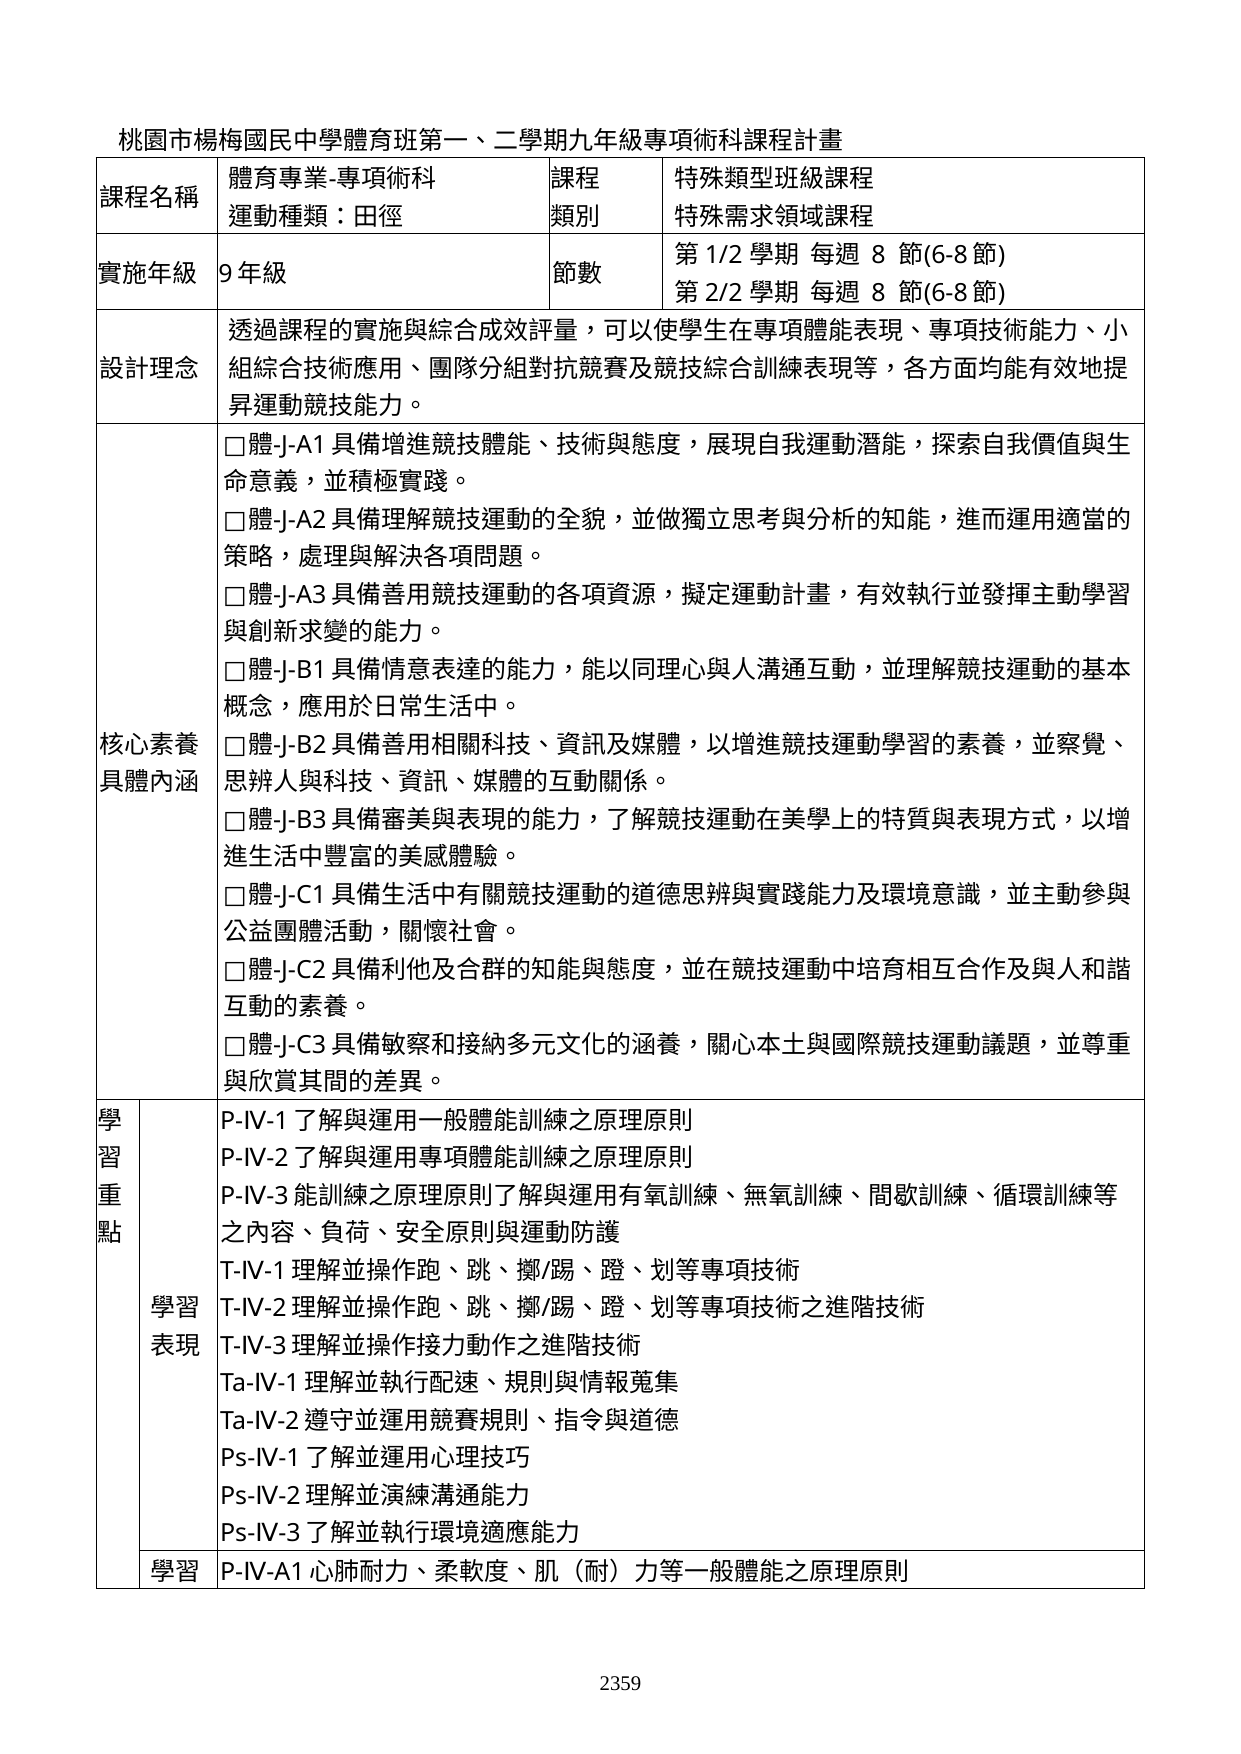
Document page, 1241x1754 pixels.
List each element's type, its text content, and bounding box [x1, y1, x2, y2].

table_cell 設計理念 [97, 310, 217, 423]
table_cell 第 1/2 學期 每週 8 節(6-8節) 第 2/2 學期 每週 8 節(6-8節) [663, 234, 1144, 309]
table_cell P-Ⅳ-1了解與運用一般體能訓練之原理原則 P-Ⅳ-2了解與運用專項體能訓練之原理原則 P-Ⅳ-3能訓練之原理原則了解與運用有氧訓練、無氧訓練、間歇訓練、循環訓練等之內容、負荷、安全原則與運動防護 T-Ⅳ-1理解並操作跑、跳、擲/踢、蹬、划等專項技術 T-Ⅳ-2理解並操作跑、跳、擲/踢、蹬、划等專項技術之進階技術 T-Ⅳ-3理解並操作接力動作之進階技術 Ta-Ⅳ-1理解並執行配速、規則與情報蒐集 Ta-Ⅳ-2遵守並運用競賽規則、指令與道德 Ps-Ⅳ-1了解並運用心理技巧 Ps-Ⅳ-2理解並演練溝通能力 Ps-Ⅳ-3了解並執行環境適應能力 [218, 1100, 1144, 1550]
table_cell 透過課程的實施與綜合成效評量，可以使學生在專項體能表現、專項技術能力、小組綜合技術應用、團隊分組對抗競賽及競技綜合訓練表現等，各方面均能有效地提昇運動競技能力。 [218, 310, 1144, 423]
table_cell 節數 [550, 234, 662, 309]
table_header 課程名稱 [97, 158, 217, 233]
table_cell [218, 1551, 1144, 1588]
table_cell 學習 內容 [140, 1551, 217, 1588]
text 桃園市楊梅國民中學體育班第一、二學期九年級專項術科課程計畫 [118, 119, 1122, 157]
table_cell 學習 表現 [140, 1100, 217, 1550]
table_cell 學習重點 [97, 1100, 139, 1588]
table_cell □體-J-A1具備增進競技體能、技術與態度，展現自我運動潛能，探索自我價值與生命意義，並積極實踐。 □體-J-A2具備理解競技運動的全貌，並做獨立思考與分析的知能，進而運用適當的策略，處理與解決各項問題。 □體-J-A3具備善用競技運動的各項資源，擬定運動計畫，有效執行並發揮主動學習與創新求變的能力。 □體-J-B1具備情意表達的能力，能以同理心與人溝通互動，並理解競技運動的基本概念，應用於日常生活中。 □體-J-B2具備善用相關科技、資訊及媒體，以增進競技運動學習的素養，並察覺、思辨人與科技、資訊、媒體的互動關係。 □體-J-B3具備審美與表現的能力，了解競技運動在美學上的特質與表現方式，以增進生活中豐富的美感體驗。 □體-J-C1具備生活中有關競技運動的道德思辨與實踐能力及環境意識，並主動參與公益團體活動，關懷社會。 □體-J-C2具備利他及合群的知能與態度，並在競技運動中培育相互合作及與人和諧互動的素養。 □體-J-C3具備敏察和接納多元文化的涵養，關心本土與國際競技運動議題，並尊重與欣賞其間的差異。 [218, 424, 1144, 1099]
table_cell 9年級 [218, 234, 549, 309]
table_header 特殊類型班級課程 特殊需求領域課程 [663, 158, 1144, 233]
table_cell 核心素養 具體內涵 [97, 424, 217, 1099]
table_header 體育專業-專項術科 運動種類：田徑 [218, 158, 549, 233]
table_cell 實施年級 [97, 234, 217, 309]
table_header 課程 類別 [550, 158, 662, 233]
